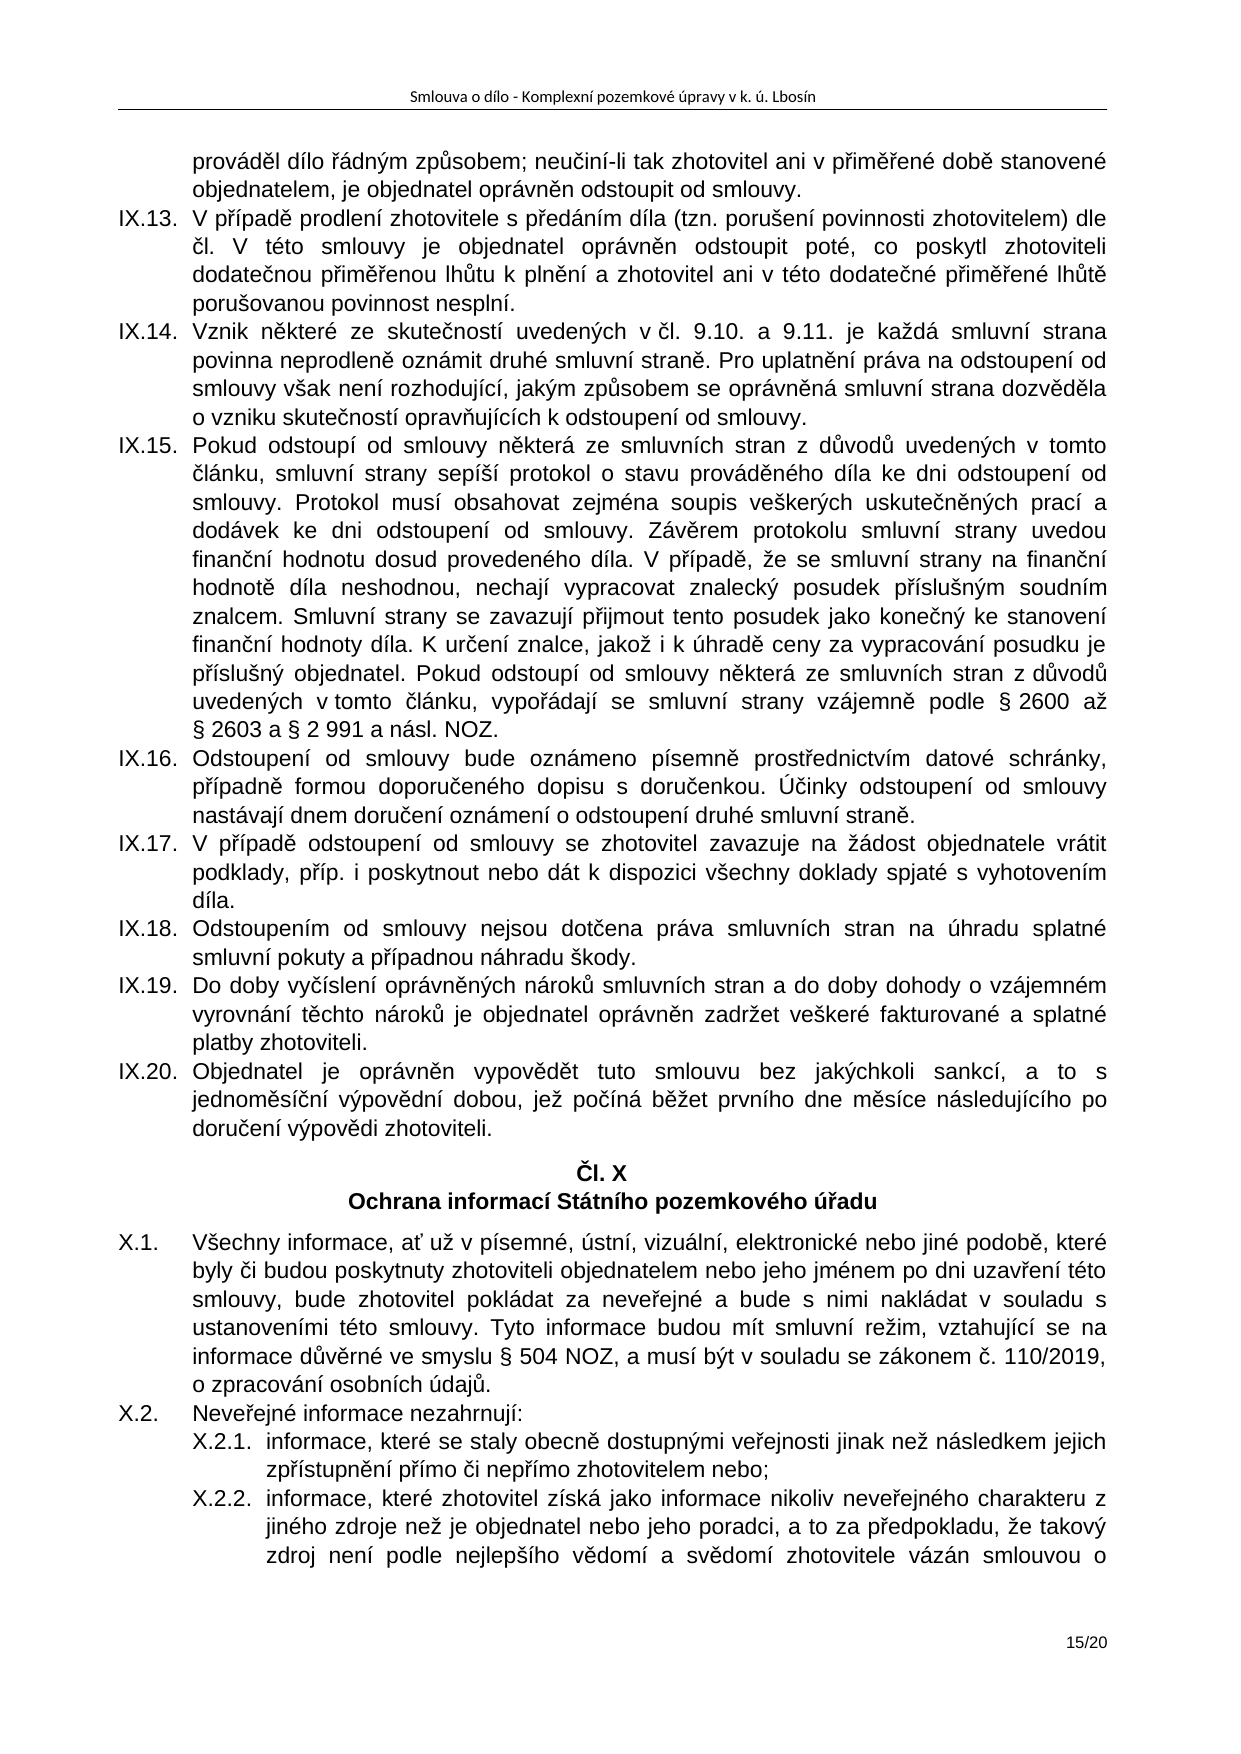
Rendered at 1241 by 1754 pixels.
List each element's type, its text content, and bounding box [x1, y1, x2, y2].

list Objednatel je oprávněn vypovědět tuto smlouvu bez jakýchkoli sankcí, a to s jednoměsíční výpovědní dobou, jež počíná běžet prvního dne měsíce následujícího po doručení výpovědi zhotoviteli. [118, 1058, 1107, 1141]
list Pokud odstoupí od smlouvy některá ze smluvních stran z důvodů uvedených v tomto článku, smluvní strany sepíší protokol o stavu prováděného díla ke dni odstoupení od smlouvy. Protokol musí obsahovat zejména soupis veškerých uskutečněných prací a dodávek ke dni odstoupení od smlouvy. Závěrem protokolu smluvní strany uvedou finanční hodnotu dosud provedeného díla. V případě, že se smluvní strany na finanční hodnotě díla neshodnou, nechají vypracovat znalecký posudek příslušným soudním znalcem. Smluvní strany se zavazují přijmout tento posudek jako konečný ke stanovení finanční hodnoty díla. K určení znalce, jakož i k úhradě ceny za vypracování posudku je příslušný objednatel. Pokud odstoupí od smlouvy některá ze smluvních stran z důvodů uvedených v tomto článku, vypořádají se smluvní strany vzájemně podle § 2600 až § 2603 a § 2 991 a násl. NOZ. [118, 432, 1107, 743]
list Neveřejné informace nezahrnují: [118, 1399, 1107, 1426]
list Odstoupením od smlouvy nejsou dotčena práva smluvních stran na úhradu splatné smluvní pokuty a případnou náhradu škody. [118, 915, 1107, 970]
list Do doby vyčíslení oprávněných nároků smluvních stran a do doby dohody o vzájemném vyrovnání těchto nároků je objednatel oprávněn zadržet veškeré fakturované a splatné platby zhotoviteli. [118, 972, 1107, 1056]
list Odstoupení od smlouvy bude oznámeno písemně prostřednictvím datové schránky, případně formou doporučeného dopisu s doručenkou. Účinky odstoupení od smlouvy nastávají dnem doručení oznámení o odstoupení druhé smluvní straně. [118, 745, 1107, 828]
list V případě odstoupení od smlouvy se zhotovitel zavazuje na žádost objednatele vrátit podklady, příp. i poskytnout nebo dát k dispozici všechny doklady spjaté s vyhotovením díla. [118, 830, 1107, 913]
list Vznik některé ze skutečností uvedených v čl. 9.10. a 9.11. je každá smluvní strana povinna neprodleně oznámit druhé smluvní straně. Pro uplatnění práva na odstoupení od smlouvy však není rozhodující, jakým způsobem se oprávněná smluvní strana dozvěděla o vzniku skutečností opravňujících k odstoupení od smlouvy. [118, 318, 1107, 430]
list V případě prodlení zhotovitele s předáním díla (tzn. porušení povinnosti zhotovitelem) dle čl. V této smlouvy je objednatel oprávněn odstoupit poté, co poskytl zhotoviteli dodatečnou přiměřenou lhůtu k plnění a zhotovitel ani v této dodatečné přiměřené lhůtě porušovanou povinnost nesplní. [118, 204, 1107, 316]
list Ochrana informací Státního pozemkového úřadu [118, 1188, 1107, 1214]
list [118, 148, 1107, 202]
text informace, které se staly obecně dostupnými veřejnosti jinak než následkem jejich zpřístupnění přímo či nepřímo zhotovitelem nebo; [192, 1428, 1107, 1483]
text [192, 1485, 1107, 1568]
list Všechny informace, ať už v písemné, ústní, vizuální, elektronické nebo jiné podobě, které byly či budou poskytnuty zhotoviteli objednatelem nebo jeho jménem po dni uzavření této smlouvy, bude zhotovitel pokládat za neveřejné a bude s nimi nakládat v souladu s ustanoveními této smlouvy. Tyto informace budou mít smluvní režim, vztahující se na informace důvěrné ve smyslu § 504 NOZ, a musí být v souladu se zákonem č. 110/2019, o zpracování osobních údajů. [118, 1229, 1107, 1397]
